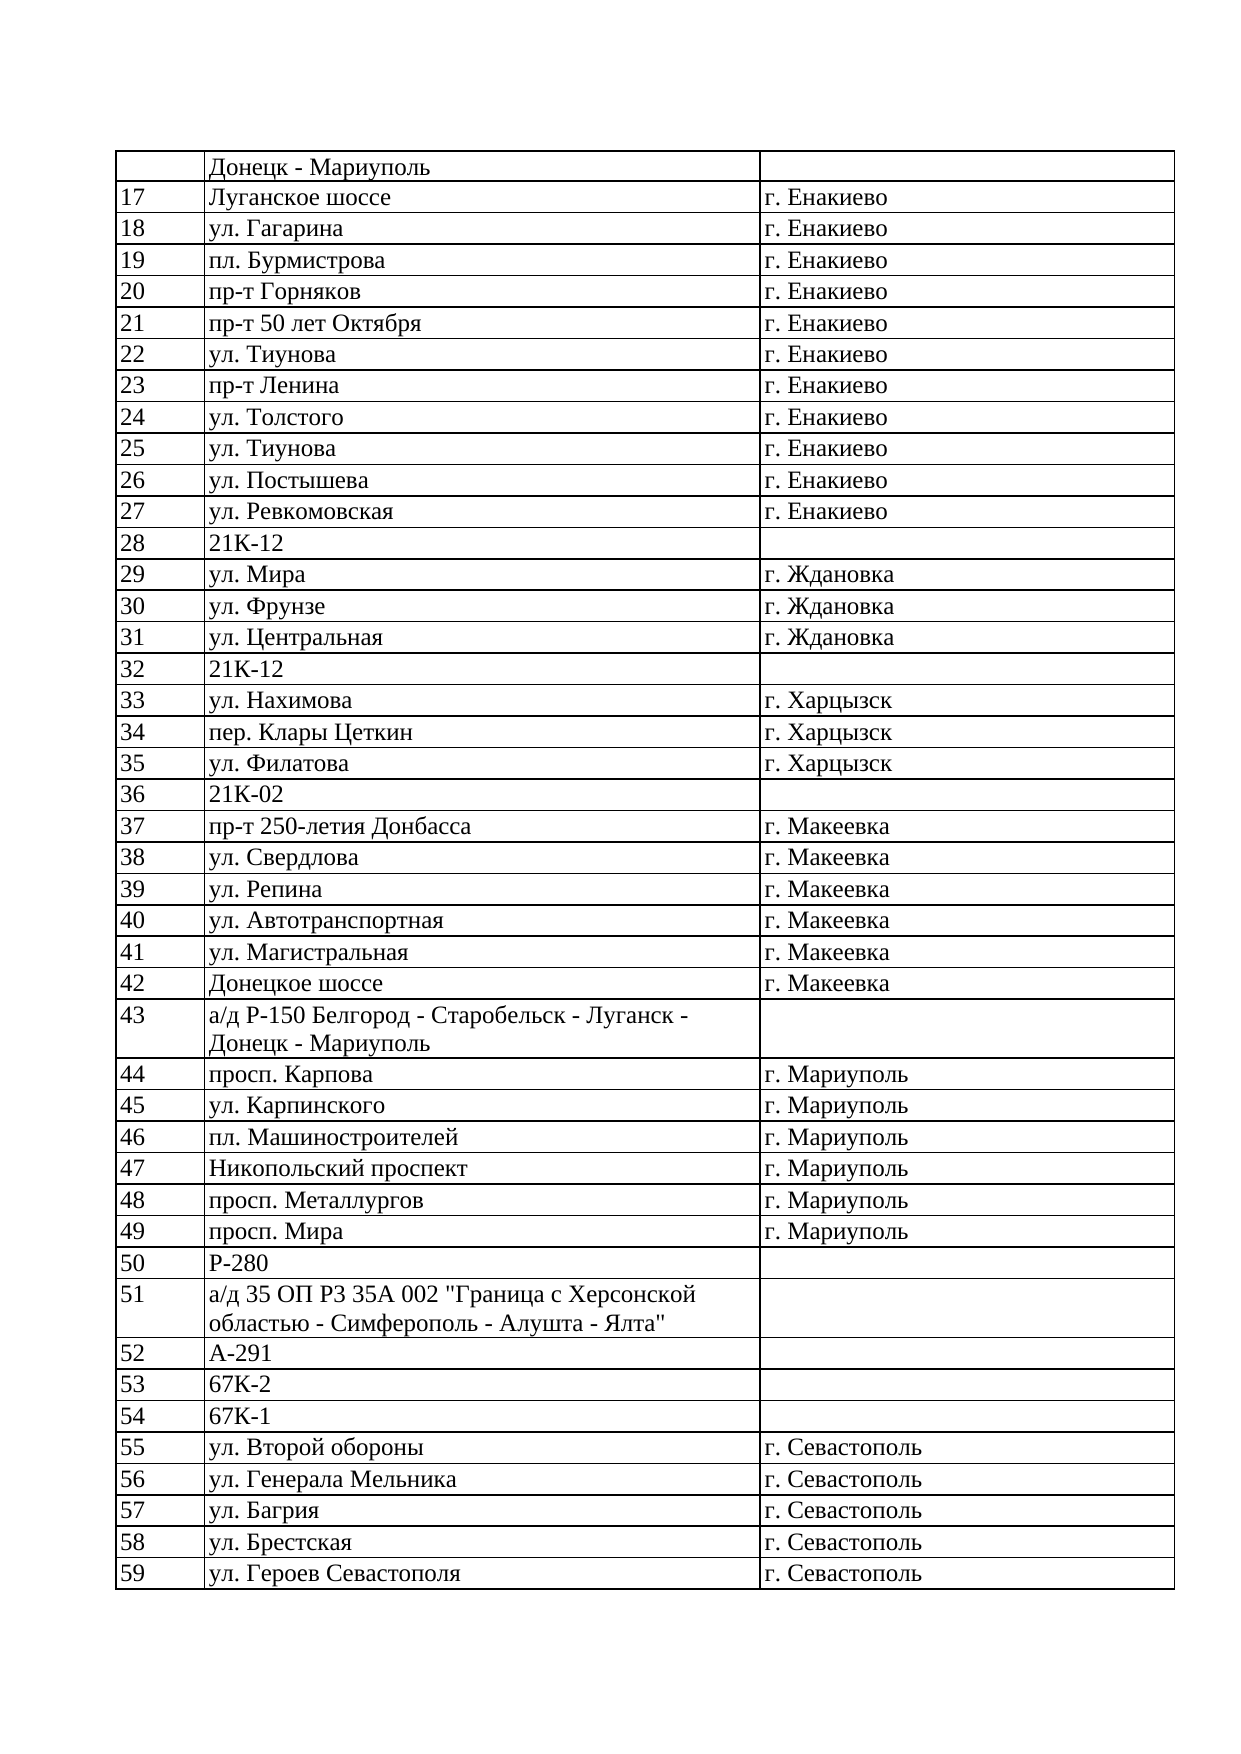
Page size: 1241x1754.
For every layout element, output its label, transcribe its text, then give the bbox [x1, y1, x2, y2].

table_cell ул. Тиунова [205, 339, 759, 369]
table_cell пр-т Ленина [205, 371, 759, 401]
table_cell Никопольский проспект [205, 1153, 759, 1183]
table_cell 67К-2 [205, 1370, 759, 1399]
table_cell ул. Багрия [205, 1496, 759, 1525]
table_cell г. Енакиево [761, 497, 1174, 526]
table_cell [761, 1279, 1174, 1337]
table_cell 56 [117, 1464, 204, 1494]
table_cell ул. Героев Севастополя [205, 1558, 759, 1588]
table_cell г. Енакиево [761, 245, 1174, 275]
table_cell г. Мариуполь [761, 1153, 1174, 1183]
table_cell 46 [117, 1122, 204, 1152]
table_cell 25 [117, 434, 204, 463]
table_cell ул. Магистральная [205, 937, 759, 967]
table_cell 35 [117, 748, 204, 778]
table_cell [761, 1000, 1174, 1057]
table_cell 44 [117, 1059, 204, 1089]
table_cell просп. Мира [205, 1216, 759, 1246]
table_cell г. Харцызск [761, 717, 1174, 747]
table_cell 40 [117, 906, 204, 935]
table_cell а/д Р-150 Белгород - Старобельск - Луганск - Донецк - Мариуполь [205, 1000, 759, 1057]
table_cell г. Ждановка [761, 622, 1174, 652]
table_cell 57 [117, 1496, 204, 1525]
table_cell [761, 528, 1174, 558]
table_cell г. Севастополь [761, 1496, 1174, 1525]
table_cell 20 [117, 276, 204, 306]
table_cell 55 [117, 1433, 204, 1462]
table_cell ул. Автотранспортная [205, 906, 759, 935]
table_cell г. Харцызск [761, 748, 1174, 778]
table_cell г. Севастополь [761, 1558, 1174, 1588]
table_cell 24 [117, 402, 204, 432]
table_cell А-291 [205, 1338, 759, 1368]
table_cell г. Мариуполь [761, 1185, 1174, 1214]
table_cell г. Енакиево [761, 213, 1174, 243]
table_cell ул. Генерала Мельника [205, 1464, 759, 1494]
table_cell ул. Тиунова [205, 434, 759, 463]
table_cell г. Харцызск [761, 685, 1174, 715]
table_cell пер. Клары Цеткин [205, 717, 759, 747]
table_cell г. Мариуполь [761, 1122, 1174, 1152]
table_cell 31 [117, 622, 204, 652]
table_cell ул. Ревкомовская [205, 497, 759, 526]
table_cell г. Севастополь [761, 1433, 1174, 1462]
table_cell г. Севастополь [761, 1527, 1174, 1557]
table_cell 45 [117, 1090, 204, 1120]
table_cell ул. Филатова [205, 748, 759, 778]
table_cell 22 [117, 339, 204, 369]
table_cell 21 [117, 308, 204, 338]
table_cell [761, 1401, 1174, 1431]
table_cell г. Макеевка [761, 874, 1174, 904]
table_cell 51 [117, 1279, 204, 1337]
table_cell просп. Карпова [205, 1059, 759, 1089]
table_cell пр-т Горняков [205, 276, 759, 306]
table_cell 42 [117, 968, 204, 998]
table_cell 23 [117, 371, 204, 401]
table_cell г. Макеевка [761, 843, 1174, 872]
table_cell г. Мариуполь [761, 1059, 1174, 1089]
table_cell [761, 1338, 1174, 1368]
table_cell г. Макеевка [761, 937, 1174, 967]
table_cell ул. Второй обороны [205, 1433, 759, 1462]
table_cell [761, 1370, 1174, 1399]
table_cell Донецкое шоссе [205, 968, 759, 998]
table_cell 34 [117, 717, 204, 747]
table_cell ул. Нахимова [205, 685, 759, 715]
table_cell ул. Брестская [205, 1527, 759, 1557]
table_cell пл. Машиностроителей [205, 1122, 759, 1152]
table_cell 43 [117, 1000, 204, 1057]
table_cell г. Енакиево [761, 182, 1174, 212]
table_cell ул. Репина [205, 874, 759, 904]
table_cell г. Енакиево [761, 339, 1174, 369]
table_cell 58 [117, 1527, 204, 1557]
table_cell ул. Постышева [205, 465, 759, 495]
table_cell г. Енакиево [761, 308, 1174, 338]
table_cell 19 [117, 245, 204, 275]
table_cell 39 [117, 874, 204, 904]
table_cell 18 [117, 213, 204, 243]
table_cell 41 [117, 937, 204, 967]
table_cell 36 [117, 780, 204, 809]
table_cell ул. Фрунзе [205, 591, 759, 621]
table_cell 47 [117, 1153, 204, 1183]
table_cell пл. Бурмистрова [205, 245, 759, 275]
table_cell 17 [117, 182, 204, 212]
table_cell 53 [117, 1370, 204, 1399]
table_cell г. Енакиево [761, 371, 1174, 401]
table_cell ул. Свердлова [205, 843, 759, 872]
table_cell 50 [117, 1248, 204, 1277]
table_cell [205, 152, 759, 180]
table_cell [761, 654, 1174, 684]
table_cell пр-т 50 лет Октября [205, 308, 759, 338]
table_cell 27 [117, 497, 204, 526]
table_cell г. Ждановка [761, 591, 1174, 621]
table_cell 59 [117, 1558, 204, 1588]
table_cell ул. Центральная [205, 622, 759, 652]
table_cell 21К-12 [205, 654, 759, 684]
table_cell а/д 35 ОП Р3 35А 002 "Граница с Херсонской областью - Симферополь - Алушта - Ялта" [205, 1279, 759, 1337]
table_cell 67К-1 [205, 1401, 759, 1431]
table_cell г. Макеевка [761, 906, 1174, 935]
table_cell пр-т 250-летия Донбасса [205, 811, 759, 841]
table_cell 16 [117, 152, 204, 180]
table_cell г. Мариуполь [761, 1090, 1174, 1120]
table_cell 21К-12 [205, 528, 759, 558]
table_cell просп. Металлургов [205, 1185, 759, 1214]
table_cell [761, 1248, 1174, 1277]
table_cell 26 [117, 465, 204, 495]
table_cell ул. Карпинского [205, 1090, 759, 1120]
table_cell г. Енакиево [761, 402, 1174, 432]
table_cell 49 [117, 1216, 204, 1246]
table_cell 30 [117, 591, 204, 621]
table_cell г. Ждановка [761, 560, 1174, 589]
table_cell 38 [117, 843, 204, 872]
table_cell 54 [117, 1401, 204, 1431]
table_cell Р-280 [205, 1248, 759, 1277]
table_cell г. Енакиево [761, 276, 1174, 306]
table_cell г. Севастополь [761, 1464, 1174, 1494]
table_cell г. Мариуполь [761, 1216, 1174, 1246]
table_cell г. Макеевка [761, 811, 1174, 841]
table_cell 48 [117, 1185, 204, 1214]
table_cell 28 [117, 528, 204, 558]
table_cell г. Макеевка [761, 968, 1174, 998]
table_cell Луганское шоссе [205, 182, 759, 212]
table_cell ул. Мира [205, 560, 759, 589]
table_cell 21К-02 [205, 780, 759, 809]
table_cell [761, 780, 1174, 809]
table_cell г. Енакиево [761, 434, 1174, 463]
table_cell ул. Толстого [205, 402, 759, 432]
table_cell ул. Гагарина [205, 213, 759, 243]
table_cell 37 [117, 811, 204, 841]
table_cell 52 [117, 1338, 204, 1368]
table_cell 32 [117, 654, 204, 684]
table_cell г. Енакиево [761, 465, 1174, 495]
table_cell [761, 152, 1174, 180]
table_cell 33 [117, 685, 204, 715]
table_cell 29 [117, 560, 204, 589]
